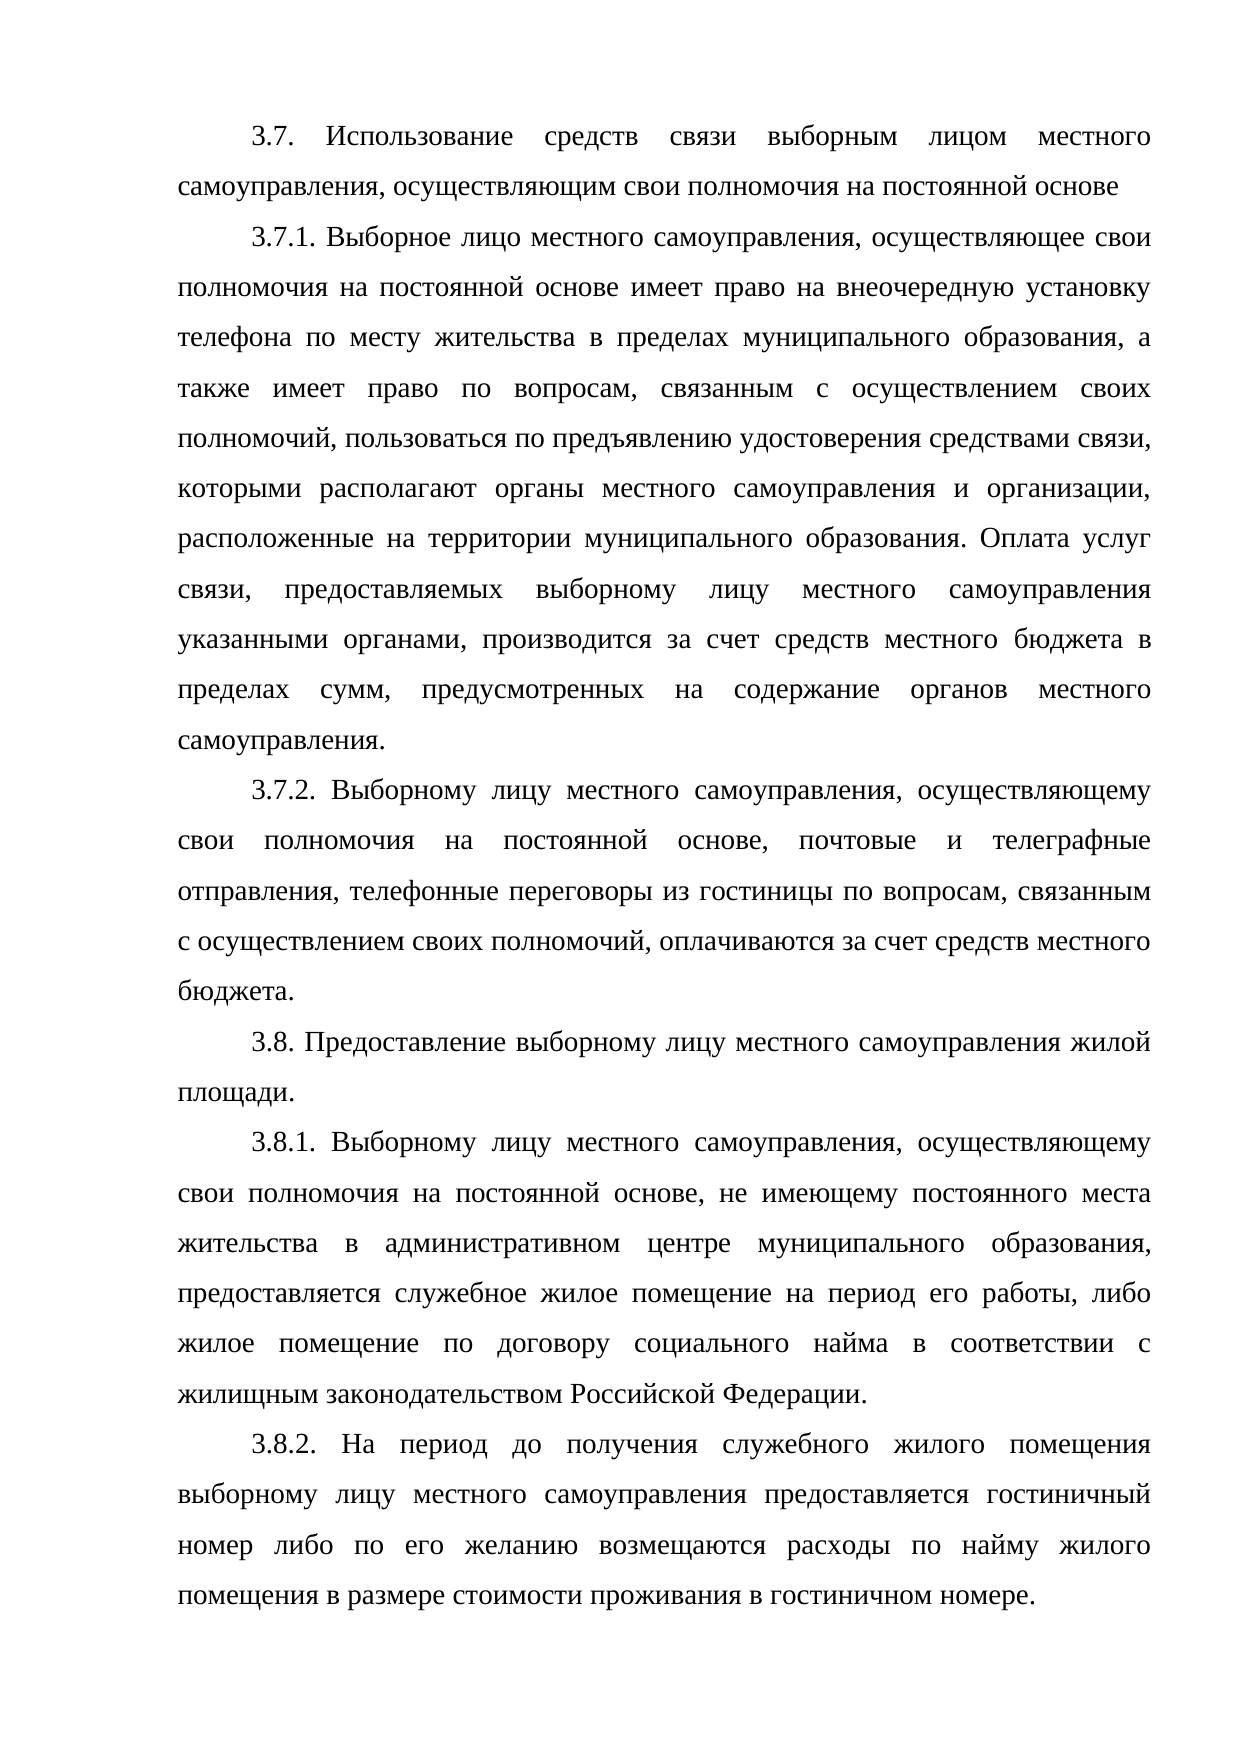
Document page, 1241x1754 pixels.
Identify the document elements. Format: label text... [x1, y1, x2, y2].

text 3.7.1. Выборное лицо местного самоуправления, осуществляющее свои полномочия на постоянной основе имеет право на внеочередную установку телефона по месту жительства в пределах муниципального образования, а также имеет право по вопросам, связанным с осуществлением своих полномочий, пользоваться по предъявлению удостоверения средствами связи, которыми располагают органы местного самоуправления и организации, расположенные на территории муниципального образования. Оплата услуг связи, предоставляемых выборному лицу местного самоуправления указанными органами, производится за счет средств местного бюджета в пределах сумм, предусмотренных на содержание органов местного самоуправления. [177, 219, 1152, 755]
text 3.8. Предоставление выборному лицу местного самоуправления жилой площади. [177, 1024, 1152, 1108]
text 3.8.2. На период до получения служебного жилого помещения выборному лицу местного самоуправления предоставляется гостиничный номер либо по его желанию возмещаются расходы по найму жилого помещения в размере стоимости проживания в гостиничном номере. [177, 1426, 1152, 1611]
text 3.7.2. Выборному лицу местного самоуправления, осуществляющему свои полномочия на постоянной основе, почтовые и телеграфные отправления, телефонные переговоры из гостиницы по вопросам, связанным с осуществлением своих полномочий, оплачиваются за счет средств местного бюджета. [177, 772, 1152, 1007]
text 3.8.1. Выборному лицу местного самоуправления, осуществляющему свои полномочия на постоянной основе, не имеющему постоянного места жительства в административном центре муниципального образования, предоставляется служебное жилое помещение на период его работы, либо жилое помещение по договору социального найма в соответствии с жилищным законодательством Российской Федерации. [177, 1124, 1152, 1409]
text 3.7. Использование средств связи выборным лицом местного самоуправления, осуществляющим свои полномочия на постоянной основе [177, 118, 1152, 202]
